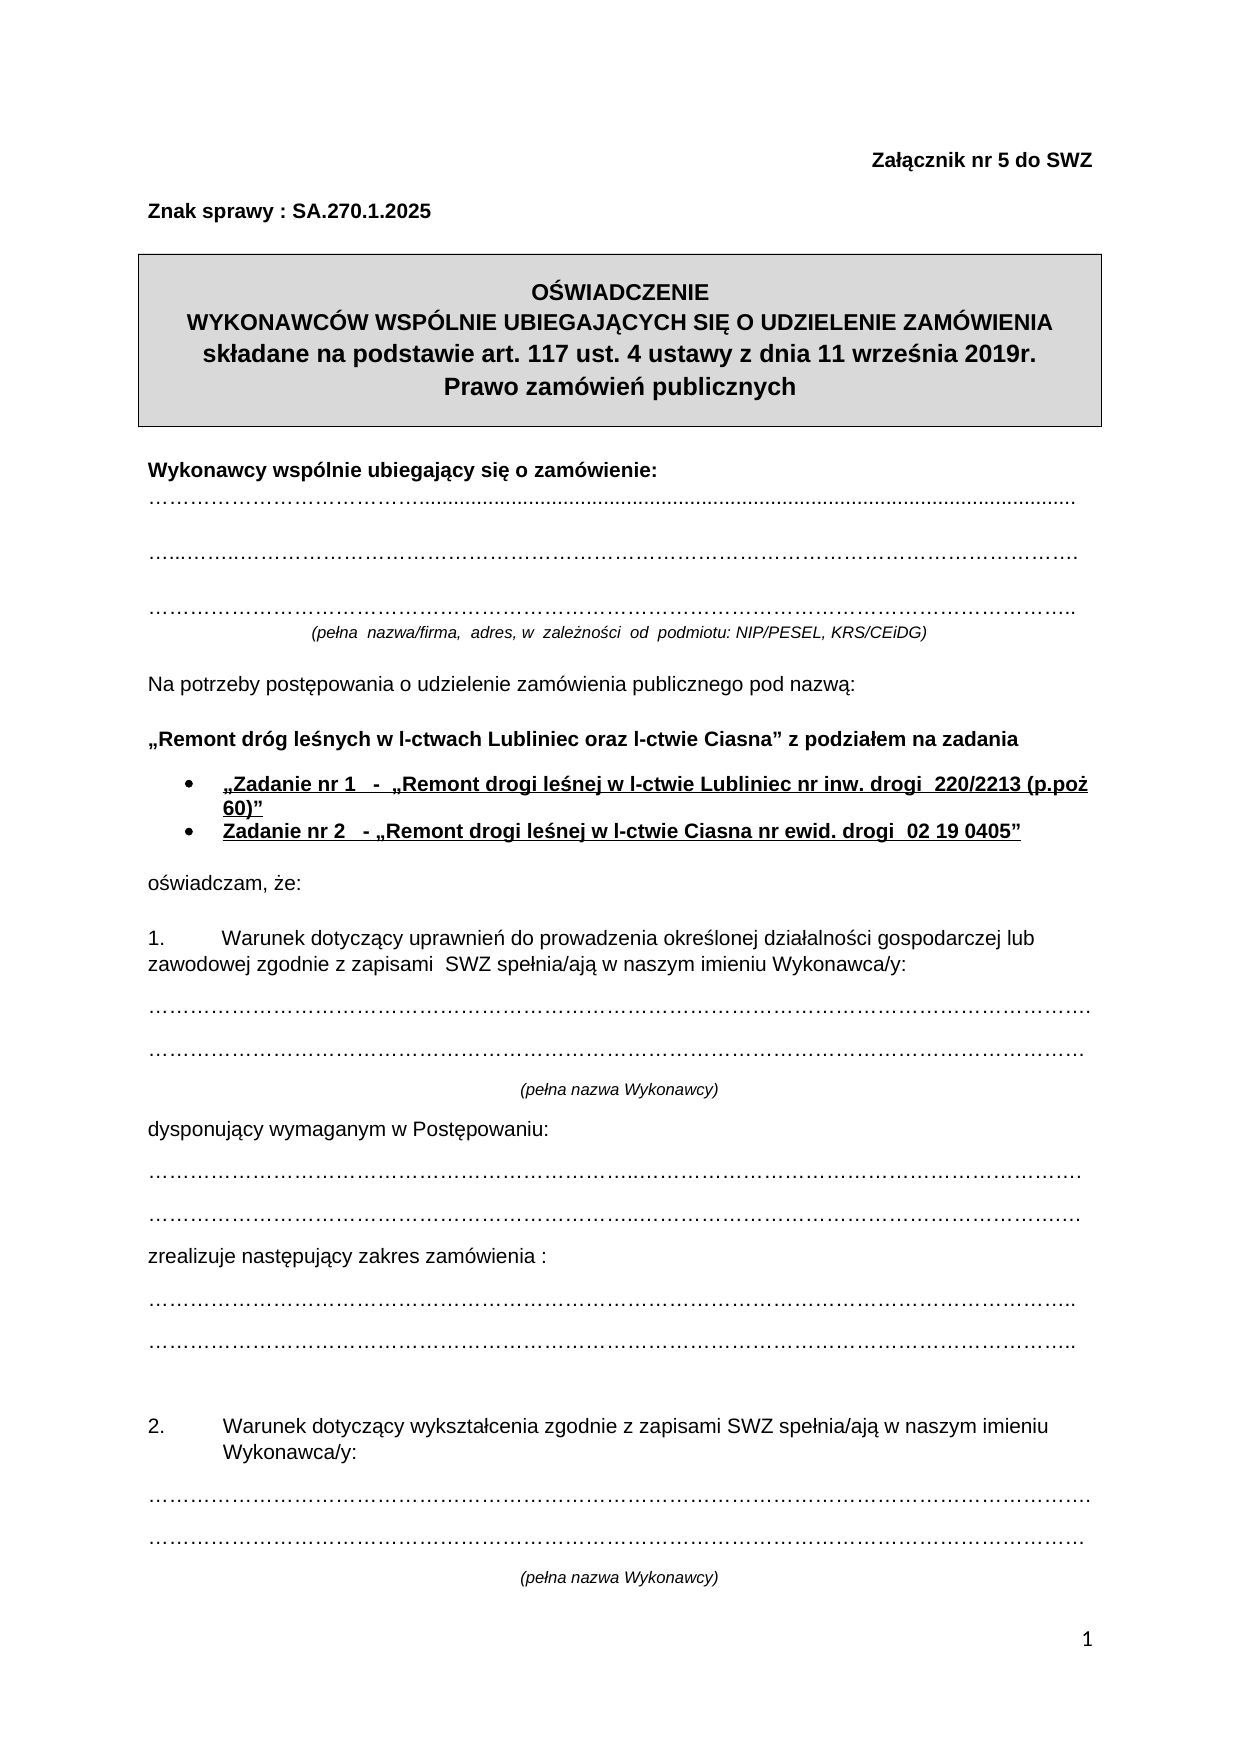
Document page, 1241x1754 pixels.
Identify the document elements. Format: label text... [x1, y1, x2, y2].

text ……………………………………………………………………………………………………………………… [148, 1525, 1093, 1549]
text …………………………………………………………………………………………………………………….. [148, 595, 1093, 619]
text dysponujący wymaganym w Postępowaniu: [148, 1117, 1093, 1141]
text ………………………………………………………………………………………………………………………. [148, 1482, 1093, 1506]
text zrealizuje następujący zakres zamówienia : [148, 1244, 1093, 1268]
text (pełna nazwa Wykonawcy) [148, 1079, 1093, 1098]
text OŚWIADCZENIE [139, 276, 1101, 305]
text WYKONAWCÓW WSPÓLNIE UBIEGAJĄCYCH SIĘ O UDZIELENIE ZAMÓWIENIA [139, 306, 1101, 335]
text Wykonawcy wspólnie ubiegający się o zamówienie: [148, 458, 1093, 482]
text …………………………………………………………………………………………………………………….. [148, 1287, 1093, 1311]
text oświadczam, że: [148, 871, 1093, 895]
list Warunek dotyczący wykształcenia zgodnie z zapisami SWZ spełnia/ają w naszym imieniu Wykonawca/y: [148, 1414, 1093, 1464]
list Zadanie nr 2 - „Remont drogi leśnej w l-ctwie Ciasna nr ewid. drogi 02 19 0405” [185, 819, 1093, 843]
text Załącznik nr 5 do SWZ [148, 148, 1093, 172]
text Znak sprawy : SA.270.1.2025 [148, 199, 1093, 223]
text „Remont dróg leśnych w l-ctwach Lubliniec oraz l-ctwie Ciasna” z podziałem na zadania [148, 727, 1093, 751]
text (pełna nazwa/firma, adres, w zależności od podmiotu: NIP/PESEL, KRS/CEiDG) [148, 623, 1093, 642]
list „Zadanie nr 1 - „Remont drogi leśnej w l-ctwie Lubliniec nr inw. drogi 220/2213 (p.poż 60)” [185, 771, 1093, 819]
text składane na podstawie art. 117 ust. 4 ustawy z dnia 11 września 2019r. [139, 336, 1101, 368]
text (pełna nazwa Wykonawcy) [148, 1567, 1093, 1587]
text ……………………………………………………………..…………………………………………………….… [148, 1202, 1093, 1226]
text Na potrzeby postępowania o udzielenie zamówienia publicznego pod nazwą: [148, 672, 1093, 696]
text 1. Warunek dotyczący uprawnień do prowadzenia określonej działalności gospodarczej lub zawodowej zgodnie z zapisami SWZ spełnia/ają w naszym imieniu Wykonawca/y: [148, 926, 1093, 976]
text ……………………………………………………………………………………………………………………… [148, 1037, 1093, 1061]
text …………………………………………………………………………………………………………………….. [148, 1329, 1093, 1353]
text Prawo zamówień publicznych [139, 369, 1101, 401]
text ………………………………….................................................................................................................. [148, 485, 1093, 509]
text ………………………………………………………………………………………………………………………. [148, 994, 1093, 1018]
text ……………………………………………………………..………………………………………………………. [148, 1159, 1093, 1183]
text …...……..…………………………………………………………………………………………………………. [148, 540, 1093, 564]
